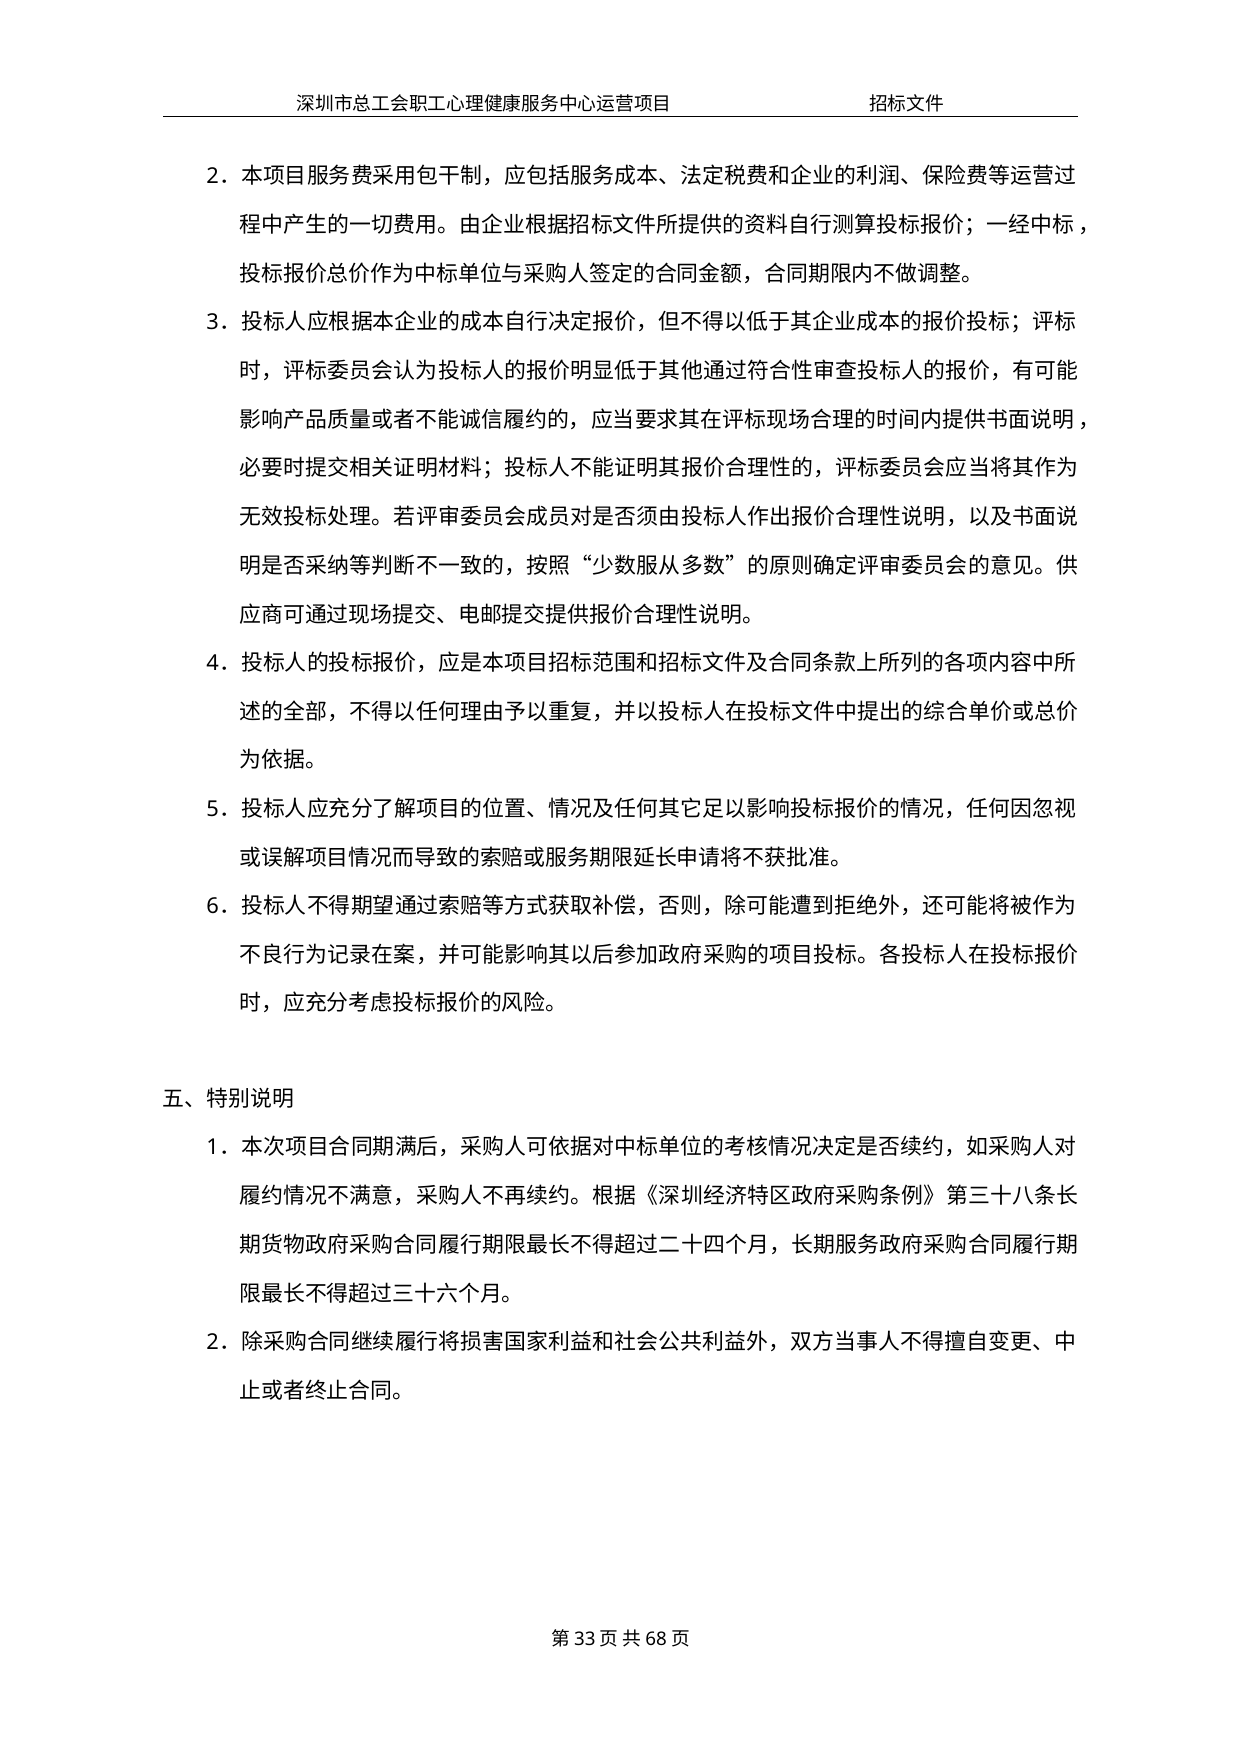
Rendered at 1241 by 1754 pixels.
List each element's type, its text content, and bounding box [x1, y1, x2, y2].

text 五、特别说明 [162, 1081, 1078, 1113]
text 1．本次项目合同期满后，采购人可依据对中标单位的考核情况决定是否续约，如采购人对履约情况不满意，采购人不再续约。根据《深圳经济特区政府采购条例》第三十八条长期货物政府采购合同履行期限最长不得超过二十四个月，长期服务政府采购合同履行期限最长不得超过三十六个月。 [206, 1129, 1078, 1308]
text 5．投标人应充分了解项目的位置、情况及任何其它足以影响投标报价的情况，任何因忽视或误解项目情况而导致的索赔或服务期限延长申请将不获批准。 [206, 790, 1078, 872]
text 2．本项目服务费采用包干制，应包括服务成本、法定税费和企业的利润、保险费等运营过程中产生的一切费用。由企业根据招标文件所提供的资料自行测算投标报价；一经中标，投标报价总价作为中标单位与采购人签定的合同金额，合同期限内不做调整。 [206, 158, 1078, 288]
text 3．投标人应根据本企业的成本自行决定报价，但不得以低于其企业成本的报价投标；评标时，评标委员会认为投标人的报价明显低于其他通过符合性审查投标人的报价，有可能影响产品质量或者不能诚信履约的，应当要求其在评标现场合理的时间内提供书面说明，必要时提交相关证明材料；投标人不能证明其报价合理性的，评标委员会应当将其作为无效投标处理。若评审委员会成员对是否须由投标人作出报价合理性说明，以及书面说明是否采纳等判断不一致的，按照“少数服从多数”的原则确定评审委员会的意见。供应商可通过现场提交、电邮提交提供报价合理性说明。 [206, 304, 1078, 629]
text 6．投标人不得期望通过索赔等方式获取补偿，否则，除可能遭到拒绝外，还可能将被作为不良行为记录在案，并可能影响其以后参加政府采购的项目投标。各投标人在投标报价时，应充分考虑投标报价的风险。 [206, 887, 1078, 1017]
text 4．投标人的投标报价，应是本项目招标范围和招标文件及合同条款上所列的各项内容中所述的全部，不得以任何理由予以重复，并以投标人在投标文件中提出的综合单价或总价为依据。 [206, 644, 1078, 774]
text 2．除采购合同继续履行将损害国家利益和社会公共利益外，双方当事人不得擅自变更、中止或者终止合同。 [206, 1324, 1078, 1405]
